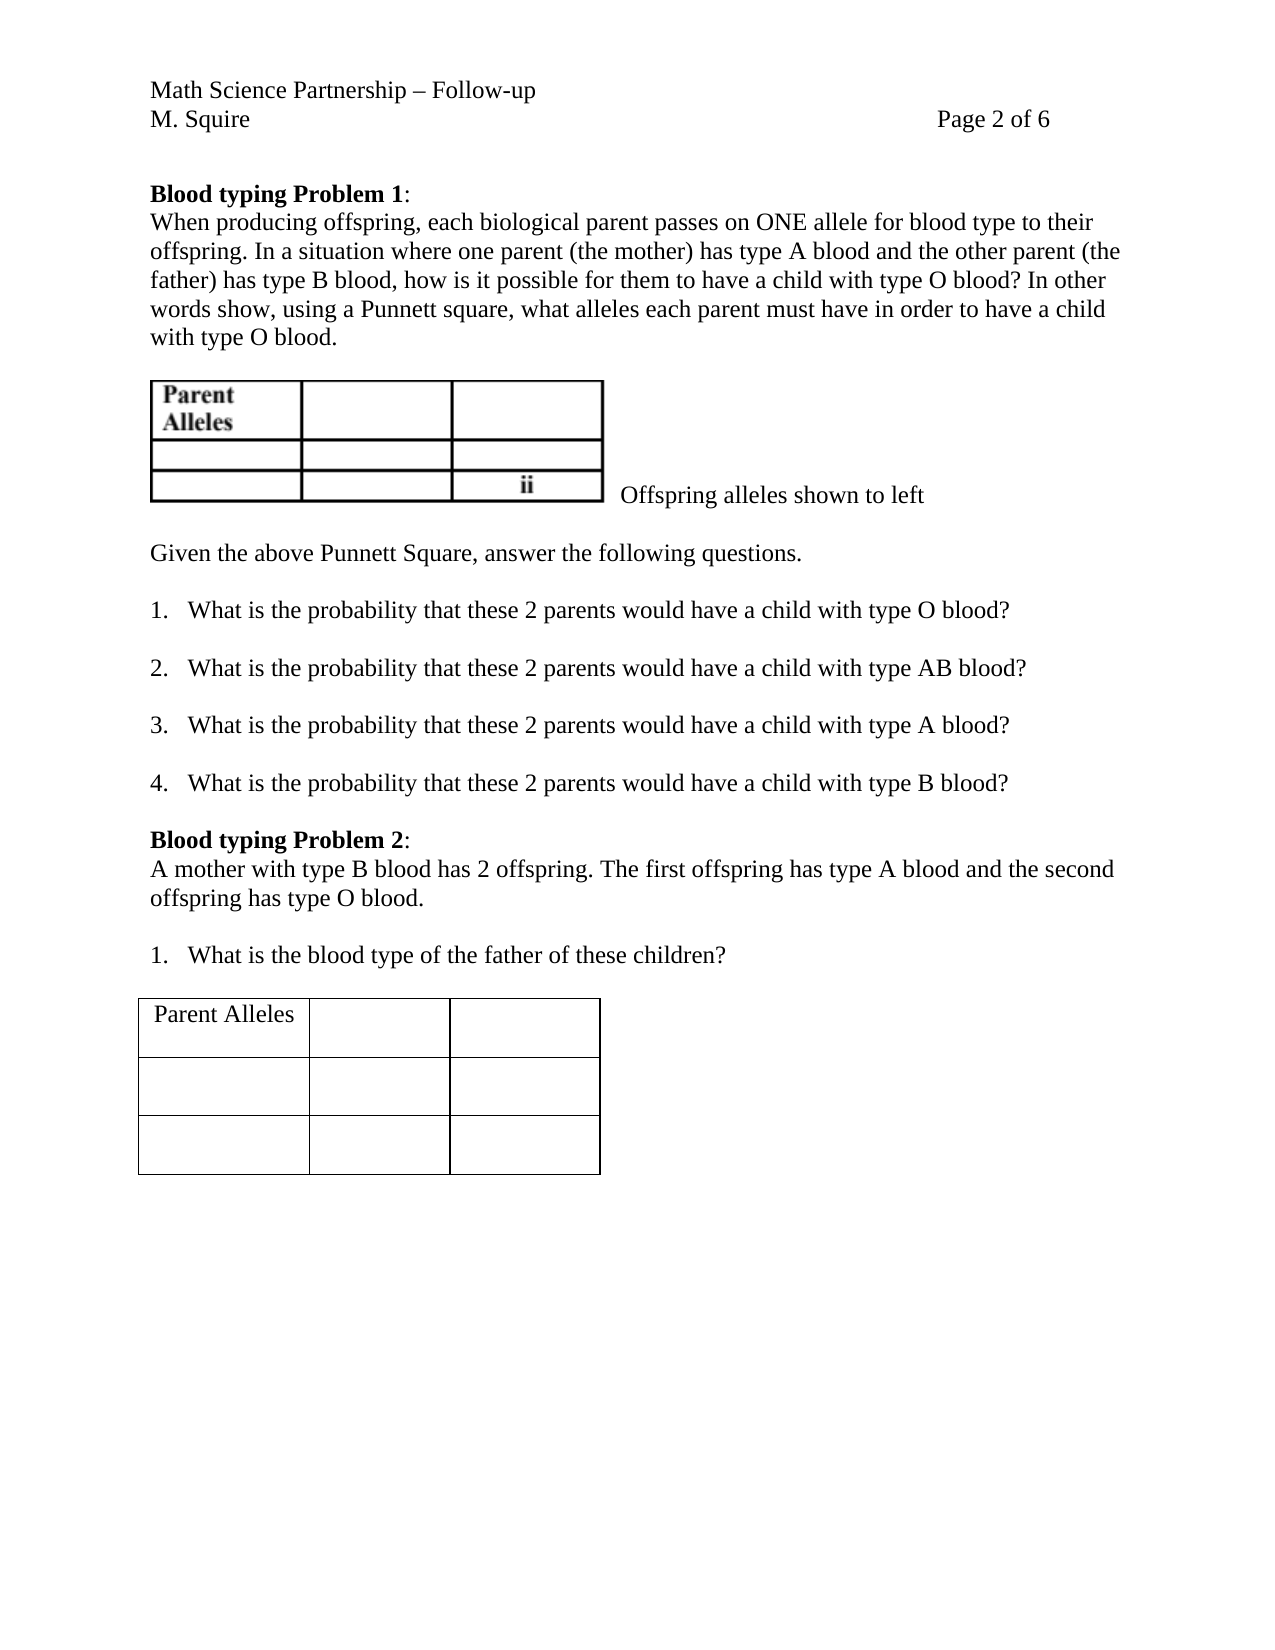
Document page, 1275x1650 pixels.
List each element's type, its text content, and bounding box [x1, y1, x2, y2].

table_cell [139, 1058, 309, 1115]
text Offspring alleles shown to left [150, 380, 1125, 509]
table_header [451, 999, 599, 1057]
text Blood typing Problem 2: [150, 826, 1125, 854]
text When producing offspring, each biological parent passes on ONE allele for blood type to their offspring. In a situation where one parent (the mother) has type A blood and the other parent (the father) has type B blood, how is it possible for them to have a child with type O blood? In other words show, using a Punnett square, what alleles each parent must have in order to have a child with type O blood. [150, 207, 1125, 351]
table_cell [310, 1058, 449, 1115]
table_header [310, 999, 449, 1057]
table_header Parent Alleles [139, 999, 309, 1057]
text Given the above Punnett Square, answer the following questions. [150, 538, 1125, 567]
table_cell [451, 1116, 599, 1174]
table_cell [451, 1058, 599, 1115]
table_cell [310, 1116, 449, 1174]
list What is the blood type of the father of these children? [150, 941, 1125, 969]
table_cell [139, 1116, 309, 1174]
text A mother with type B blood has 2 offspring. The first offspring has type A blood and the second offspring has type O blood. [150, 854, 1125, 912]
text Blood typing Problem 1: [150, 179, 1125, 207]
list What is the probability that these 2 parents would have a child with type B blood? [150, 768, 1125, 797]
list What is the probability that these 2 parents would have a child with type A blood? [150, 711, 1125, 739]
list What is the probability that these 2 parents would have a child with type AB blood? [150, 653, 1125, 682]
list What is the probability that these 2 parents would have a child with type O blood? [150, 596, 1125, 624]
